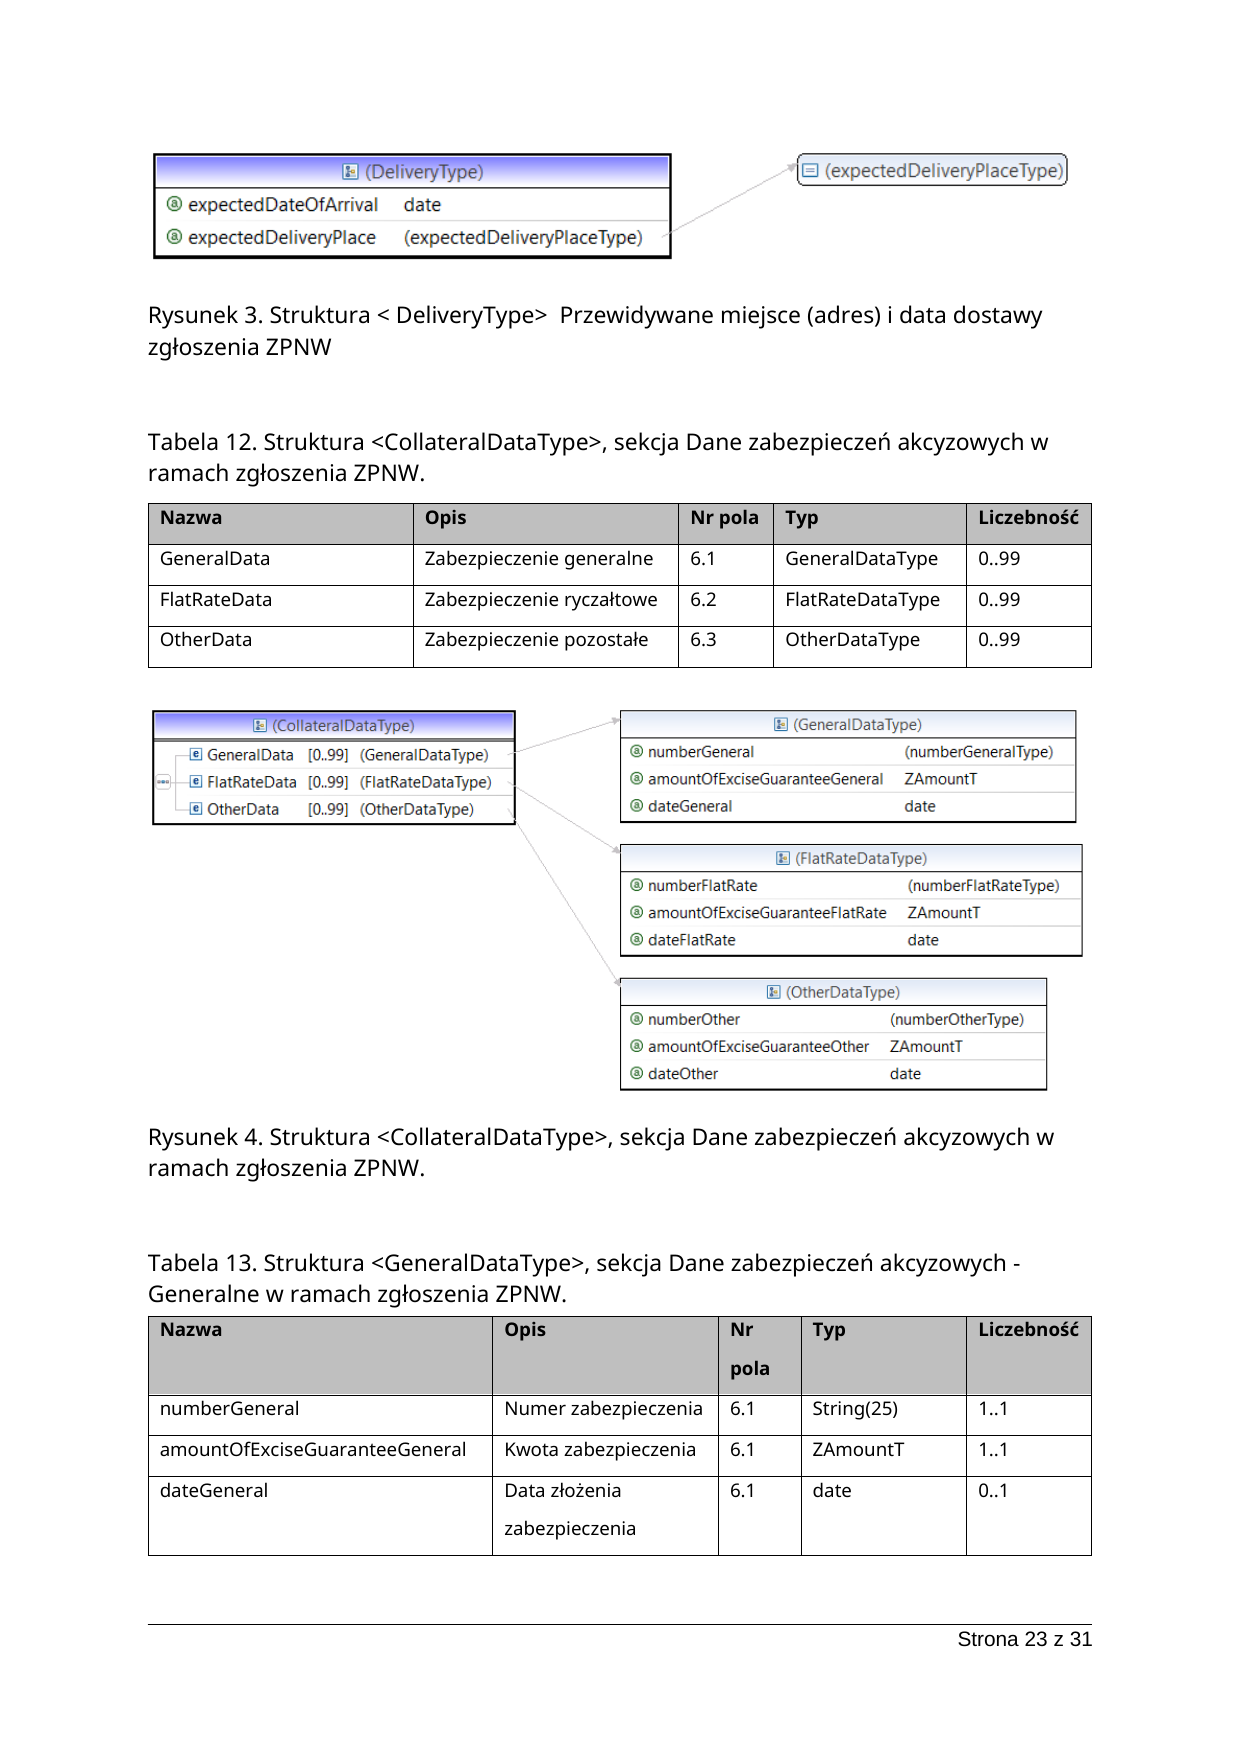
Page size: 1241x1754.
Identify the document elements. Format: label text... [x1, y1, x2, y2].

table_cell 6.3 [679, 627, 773, 667]
table_cell FlatRateData [149, 586, 413, 626]
table_cell 0..1 [967, 1477, 1091, 1555]
table_header Opis [414, 504, 678, 544]
table_header Nr pola [679, 504, 773, 544]
table_cell OtherDataType [774, 627, 966, 667]
table_cell Numer zabezpieczenia [493, 1396, 718, 1435]
picture [147, 147, 1079, 268]
table_cell Zabezpieczenie pozostałe [414, 627, 678, 667]
text Tabela 12. Struktura <CollateralDataType>, sekcja Dane zabezpieczeń akcyzowych w ramach zgłoszenia ZPNW. [148, 426, 1092, 488]
picture [147, 705, 1091, 1098]
table_cell 0..99 [967, 545, 1091, 585]
table_cell Zabezpieczenie ryczałtowe [414, 586, 678, 626]
table_cell numberGeneral [149, 1396, 492, 1435]
table_cell 0..99 [967, 586, 1091, 626]
table_cell GeneralData [149, 545, 413, 585]
text Tabela 13. Struktura <GeneralDataType>, sekcja Dane zabezpieczeń akcyzowych - Generalne w ramach zgłoszenia ZPNW. [148, 1247, 1092, 1309]
table_header Typ [802, 1317, 966, 1394]
table_cell Data złożenia zabezpieczenia [493, 1477, 718, 1555]
table_header Nr pola [719, 1317, 801, 1394]
table_header Nazwa [149, 504, 413, 544]
table_cell 6.1 [719, 1396, 801, 1435]
table_header Nazwa [149, 1317, 492, 1394]
table_header Typ [774, 504, 966, 544]
table_cell dateGeneral [149, 1477, 492, 1555]
table_cell amountOfExciseGuaranteeGeneral [149, 1436, 492, 1476]
table_header Liczebność [967, 1317, 1091, 1394]
table_cell 0..99 [967, 627, 1091, 667]
table_cell 1..1 [967, 1436, 1091, 1476]
table_cell date [802, 1477, 966, 1555]
table_cell 1..1 [967, 1396, 1091, 1435]
table_cell 6.1 [679, 545, 773, 585]
table_cell ZAmountT [802, 1436, 966, 1476]
text Rysunek 4. Struktura <CollateralDataType>, sekcja Dane zabezpieczeń akcyzowych w ramach zgłoszenia ZPNW. [148, 1121, 1092, 1183]
table_cell 6.2 [679, 586, 773, 626]
table_cell OtherData [149, 627, 413, 667]
table_cell String(25) [802, 1396, 966, 1435]
table_cell Zabezpieczenie generalne [414, 545, 678, 585]
table_cell Kwota zabezpieczenia [493, 1436, 718, 1476]
table_cell GeneralDataType [774, 545, 966, 585]
text Rysunek 3. Struktura < DeliveryType> Przewidywane miejsce (adres) i data dostawy zgłoszenia ZPNW [148, 299, 1092, 362]
table_header Opis [493, 1317, 718, 1394]
table_cell 6.1 [719, 1436, 801, 1476]
table_cell 6.1 [719, 1477, 801, 1555]
table_cell FlatRateDataType [774, 586, 966, 626]
table_header Liczebność [967, 504, 1091, 544]
